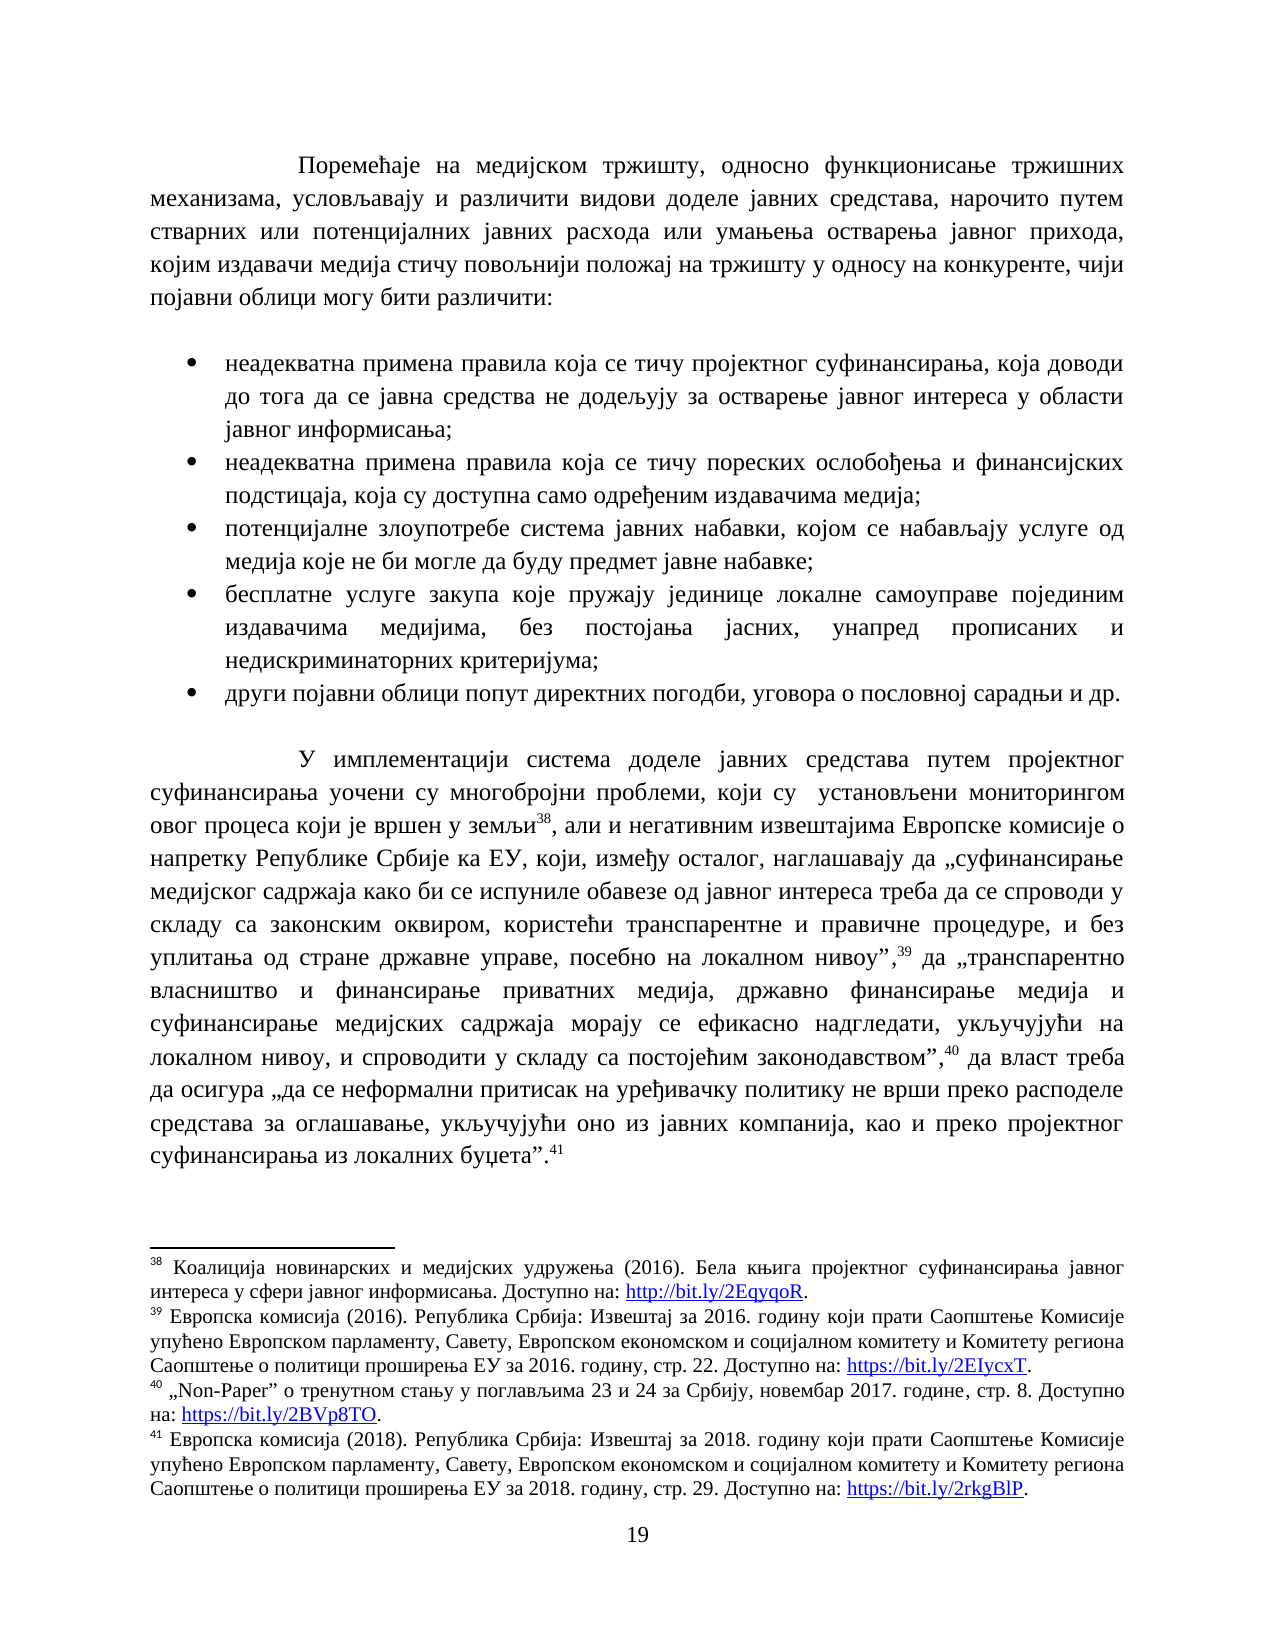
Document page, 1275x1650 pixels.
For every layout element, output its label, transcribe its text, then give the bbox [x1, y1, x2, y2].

text У имплементацији система доделе јавних средстава путем пројектног суфинансирања уочени су многобројни проблеми, који су установљени мониторингом овог процеса који је вршен у земљи, али и негативним извештајима Европске комисије о напретку Републике Србије ка ЕУ, који, између осталог, наглашавају да „суфинансирање медијског садржаја како би се испуниле обавезе од јавног интереса треба да се спроводи у складу са законским оквиром, користећи транспарентне и правичне процедуре, и без уплитања од стране државне управе, посебно на локалном нивоу”, да „транспарентно власништво и финансирање приватних медија, државно финансирање медија и суфинансирање медијских садржаја морају се ефикасно надгледати, укључујући на локалном нивоу, и спроводити у складу са постојећим законодавством”, да власт треба да осигура „да се неформални притисак на уређивачку политику не врши преко расподеле средстава за оглашавање, укључујући оно из јавних компанија, као и преко пројектног суфинансирања из локалних буџета”. [150, 744, 1125, 1169]
list потенцијалне злоупотребе система јавних набавки, којом се набављају услуге од медија које не би могле да буду предмет јавне набавке; [187, 513, 1125, 575]
list неадекватна примена правила која се тичу пореских ослобођења и финансијских подстицаја, која су доступна само одређеним издавачима медија; [187, 447, 1125, 509]
list неадекватна примена правила која се тичу пројектног суфинансирања, која доводи до тога да се јавна средства не додељују за остварење јавног интереса у области јавног информисања; [187, 348, 1125, 443]
list бесплатне услуге закупа које пружају јединице локалне самоуправе појединим издавачима медијима, без постојања јасних, унапред прописаних и недискриминаторних критеријума; [187, 579, 1125, 674]
list други појавни облици попут директних погодби, уговора о пословној сарадњи и др. [187, 678, 1125, 707]
text Поремећаје на медијском тржишту, односно функционисање тржишних механизама, условљавају и различити видови доделе јавних средстава, нарочито путем стварних или потенцијалних јавних расхода или умањења остварења јавног прихода, којим издавачи медија стичу повољнији положај на тржишту у односу на конкуренте, чији појавни облици могу бити различити: [150, 150, 1125, 311]
